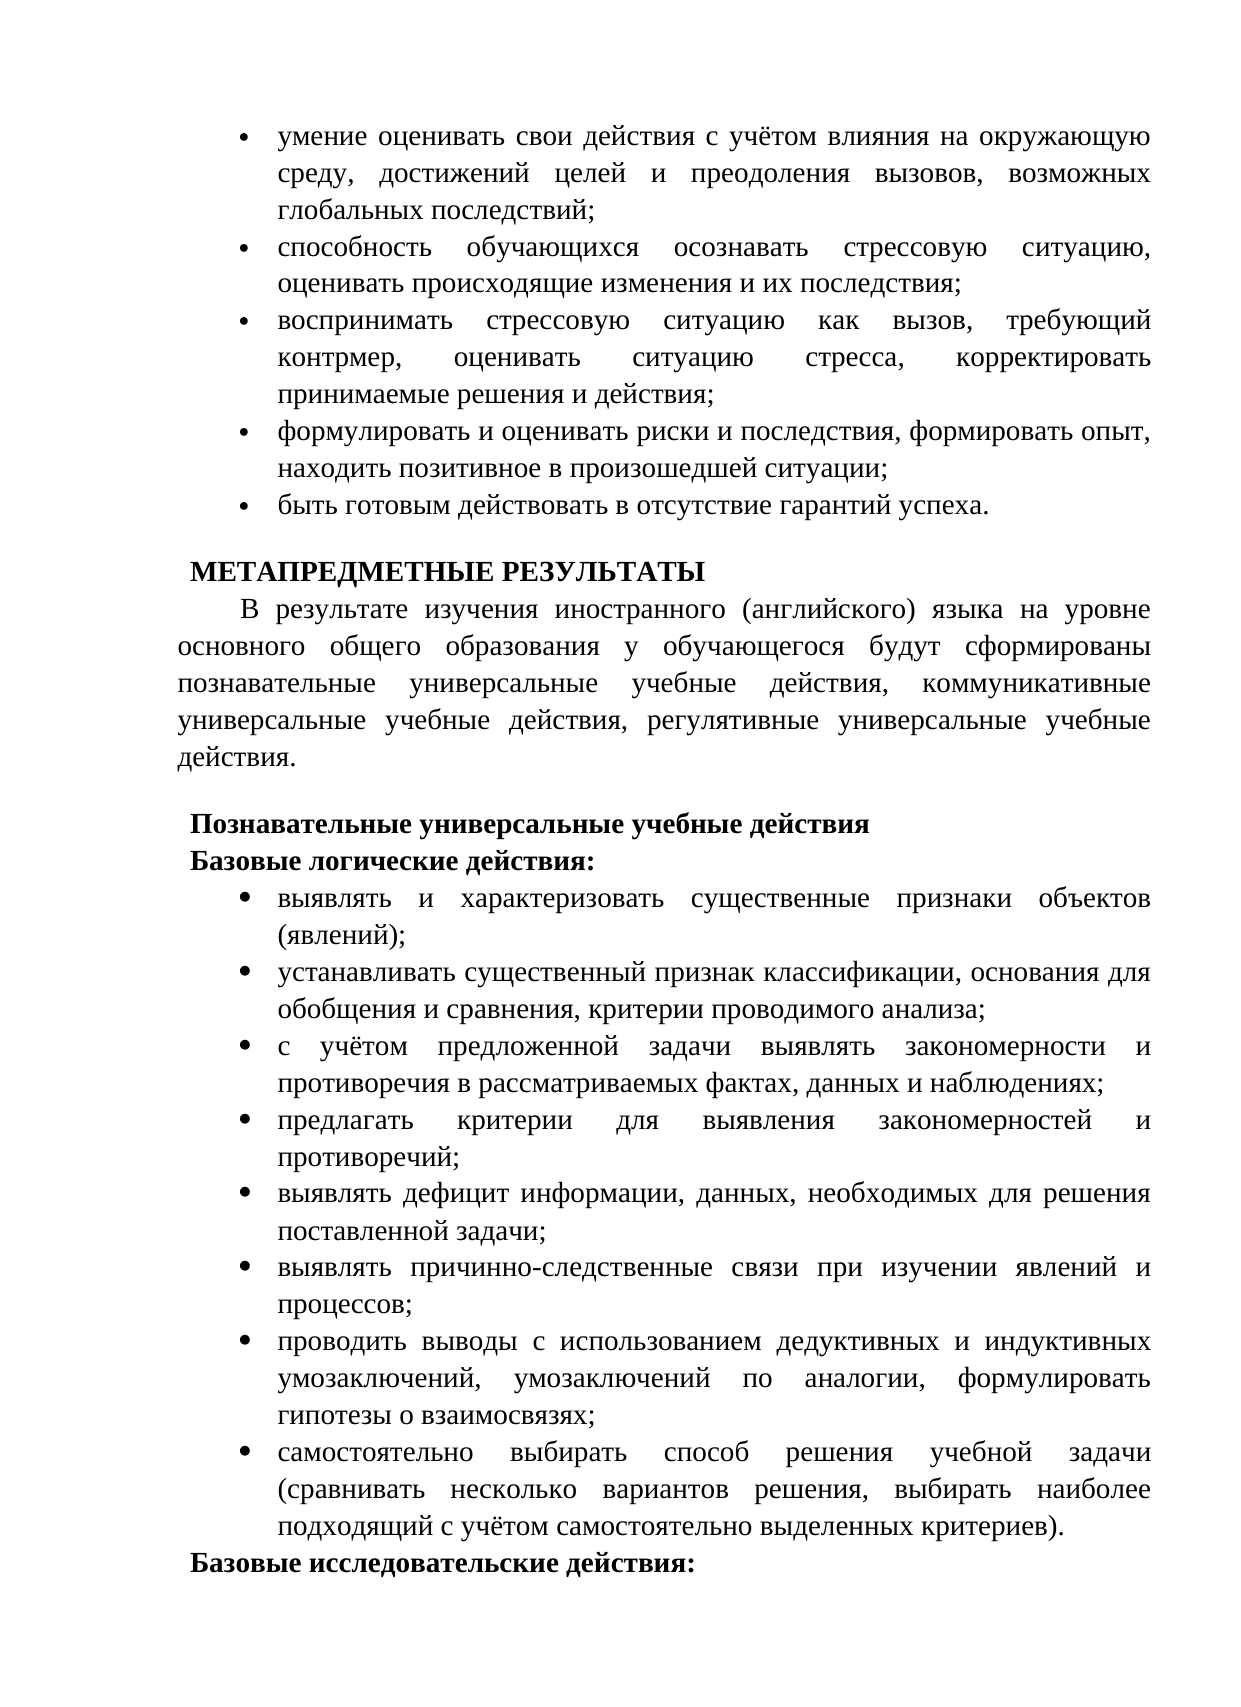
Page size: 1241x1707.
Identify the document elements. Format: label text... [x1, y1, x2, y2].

text Познавательные универсальные учебные действия [190, 806, 1152, 840]
list выявлять дефицит информации, данных, необходимых для решения поставленной задачи; [240, 1176, 1152, 1246]
list способность обучающихся осознавать стрессовую ситуацию, оценивать происходящие изменения и их последствия; [240, 229, 1152, 299]
list умение оценивать свои действия с учётом влияния на окружающую среду, достижений целей и преодоления вызовов, возможных глобальных последствий; [240, 118, 1152, 225]
list быть готовым действовать в отсутствие гарантий успеха. [240, 487, 1152, 520]
text В результате изучения иностранного (английского) языка на уровне основного общего образования у обучающегося будут сформированы познавательные универсальные учебные действия, коммуникативные универсальные учебные действия, регулятивные универсальные учебные действия. [177, 591, 1152, 772]
list самостоятельно выбирать способ решения учебной задачи (сравнивать несколько вариантов решения, выбирать наиболее подходящий с учётом самостоятельно выделенных критериев). [240, 1434, 1152, 1541]
list выявлять и характеризовать существенные признаки объектов (явлений); [240, 880, 1152, 951]
list проводить выводы с использованием дедуктивных и индуктивных умозаключений, умозаключений по аналогии, формулировать гипотезы о взаимосвязях; [240, 1323, 1152, 1431]
text Базовые логические действия: [190, 843, 1152, 877]
list формулировать и оценивать риски и последствия, формировать опыт, находить позитивное в произошедшей ситуации; [240, 413, 1152, 483]
list предлагать критерии для выявления закономерностей и противоречий; [240, 1102, 1152, 1172]
list с учётом предложенной задачи выявлять закономерности и противоречия в рассматриваемых фактах, данных и наблюдениях; [240, 1028, 1152, 1098]
text МЕТАПРЕДМЕТНЫЕ РЕЗУЛЬТАТЫ [190, 554, 1152, 588]
list воспринимать стрессовую ситуацию как вызов, требующий контрмер, оценивать ситуацию стресса, корректировать принимаемые решения и действия; [240, 302, 1152, 410]
list выявлять причинно-следственные связи при изучении явлений и процессов; [240, 1249, 1152, 1320]
list устанавливать существенный признак классификации, основания для обобщения и сравнения, критерии проводимого анализа; [240, 954, 1152, 1024]
text Базовые исследовательские действия: [190, 1545, 1152, 1578]
